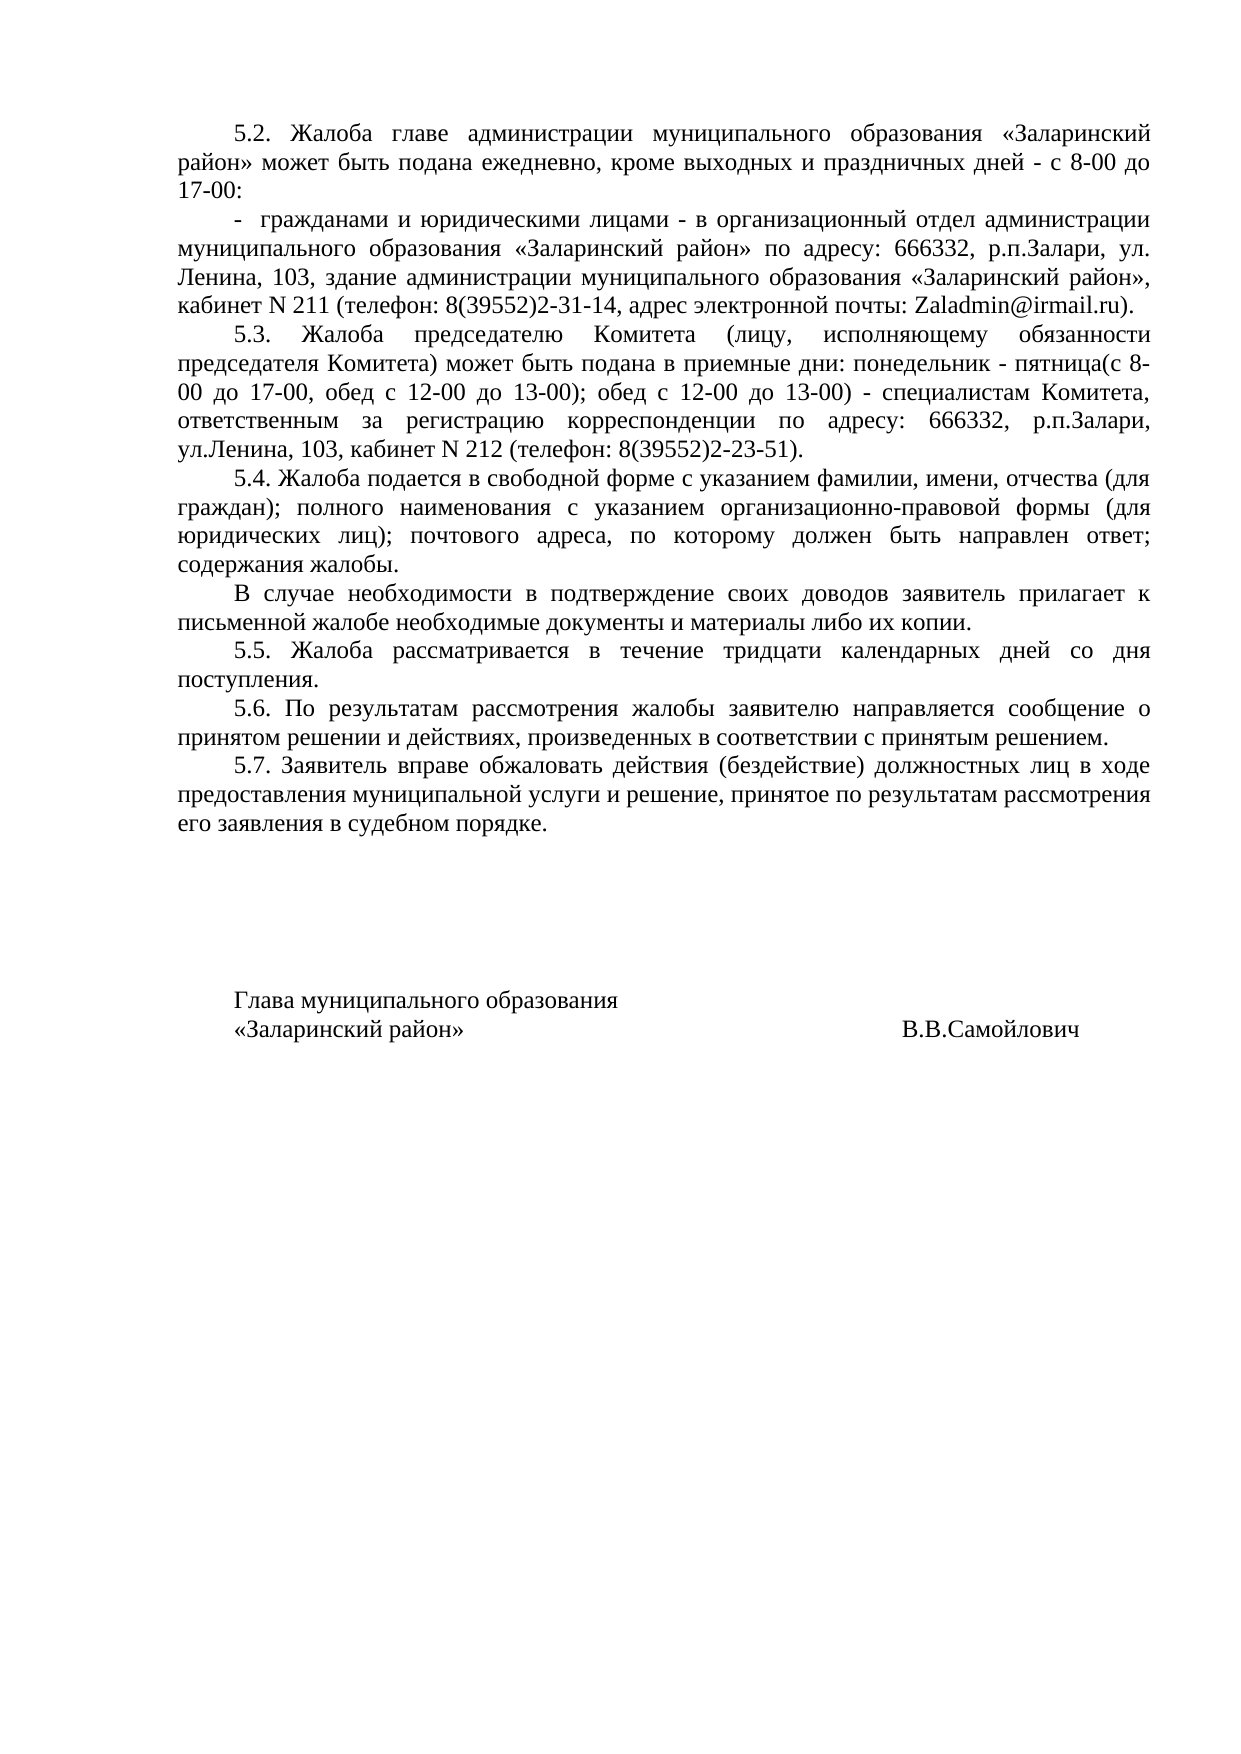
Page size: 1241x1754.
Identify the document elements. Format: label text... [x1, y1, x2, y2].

text «Заларинский район» В.В.Самойлович [177, 1014, 1152, 1043]
text 5.2. Жалоба главе администрации муниципального образования «Заларинский район» может быть подана ежедневно, кроме выходных и праздничных дней - с 8-00 до 17-00: [177, 118, 1152, 204]
text 5.3. Жалоба председателю Комитета (лицу, исполняющему обязанности председателя Комитета) может быть подана в приемные дни: понедельник - пятница(с 8-00 до 17-00, обед с 12-00 до 13-00); обед с 12-00 до 13-00) - специалистам Комитета, ответственным за регистрацию корреспонденции по адресу: 666332, р.п.Залари, ул.Ленина, 103, кабинет N 212 (телефон: 8(39552)2-23-51). [177, 319, 1152, 463]
text В случае необходимости в подтверждение своих доводов заявитель прилагает к письменной жалобе необходимые документы и материалы либо их копии. [177, 578, 1152, 636]
text 5.7. Заявитель вправе обжаловать действия (бездействие) должностных лиц в ходе предоставления муниципальной услуги и решение, принятое по результатам рассмотрения его заявления в судебном порядке. [177, 751, 1152, 837]
text 5.4. Жалоба подается в свободной форме с указанием фамилии, имени, отчества (для граждан); полного наименования с указанием организационно-правовой формы (для юридических лиц); почтового адреса, по которому должен быть направлен ответ; содержания жалобы. [177, 463, 1152, 578]
text 5.6. По результатам рассмотрения жалобы заявителю направляется сообщение о принятом решении и действиях, произведенных в соответствии с принятым решением. [177, 693, 1152, 751]
text Глава муниципального образования [177, 986, 1152, 1014]
text - гражданами и юридическими лицами - в организационный отдел администрации муниципального образования «Заларинский район» по адресу: 666332, р.п.Залари, ул. Ленина, 103, здание администрации муниципального образования «Заларинский район», кабинет N 211 (телефон: 8(39552)2-31-14, адрес электронной почты: Zaladmin@irmail.ru). [177, 204, 1152, 319]
text 5.5. Жалоба рассматривается в течение тридцати календарных дней со дня поступления. [177, 636, 1152, 693]
